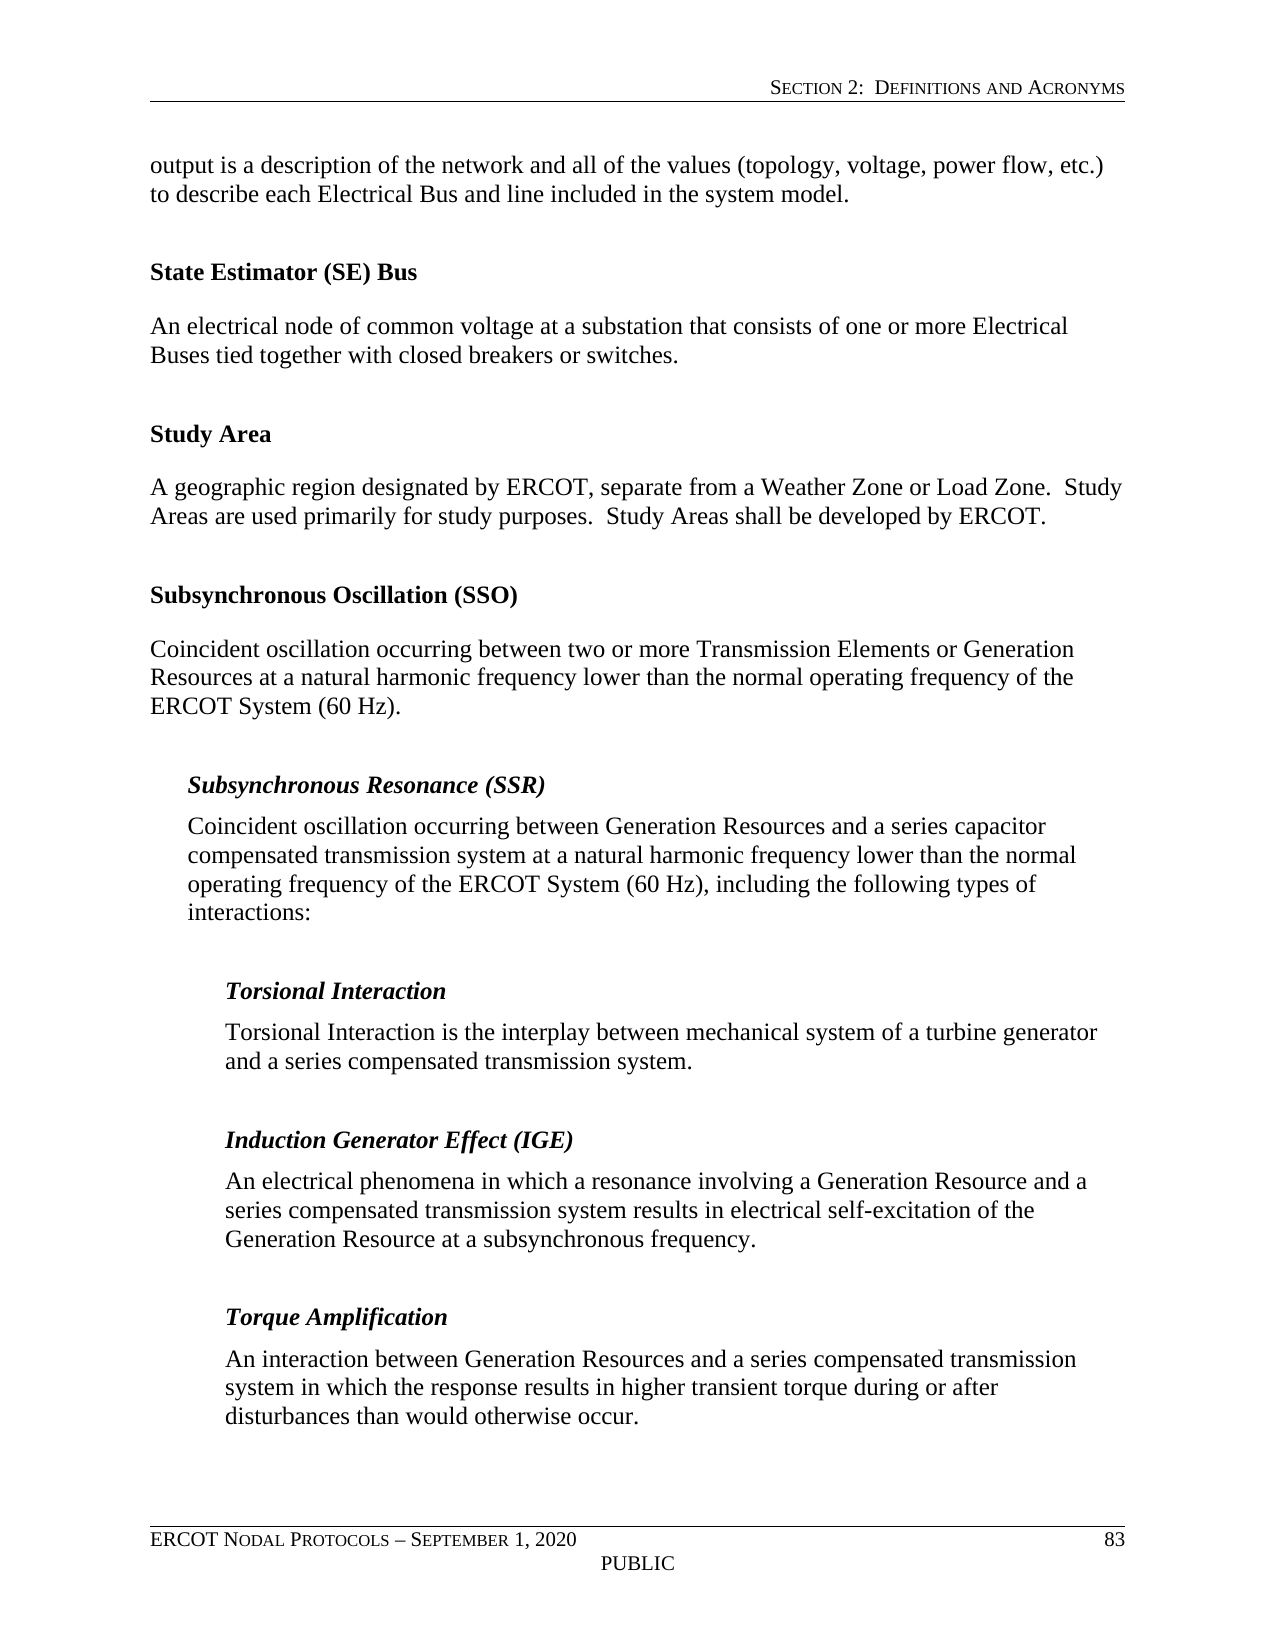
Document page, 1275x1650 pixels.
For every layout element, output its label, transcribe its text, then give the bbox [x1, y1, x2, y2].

text Torsional Interaction is the interplay between mechanical system of a turbine generator and a series compensated transmission system. [225, 1017, 1125, 1075]
text An electrical phenomena in which a resonance involving a Generation Resource and a series compensated transmission system results in electrical self-excitation of the Generation Resource at a subsynchronous frequency. [225, 1166, 1125, 1252]
text Torque Amplification [225, 1302, 1125, 1331]
text An interaction between Generation Resources and a series compensated transmission system in which the response results in higher transient torque during or after disturbances than would otherwise occur. [225, 1344, 1125, 1430]
text Torsional Interaction [225, 976, 1125, 1005]
text Coincident oscillation occurring between Generation Resources and a series capacitor compensated transmission system at a natural harmonic frequency lower than the normal operating frequency of the ERCOT System (60 Hz), including the following types of interactions: [187, 811, 1125, 926]
text Coincident oscillation occurring between two or more Transmission Elements or Generation Resources at a natural harmonic frequency lower than the normal operating frequency of the ERCOT System (60 Hz). [150, 634, 1125, 720]
text An electrical node of common voltage at a substation that consists of one or more Electrical Buses tied together with closed breakers or switches. [150, 311, 1125, 369]
text Induction Generator Effect (IGE) [225, 1125, 1125, 1154]
text State Estimator (SE) Bus [150, 257, 1125, 286]
text Study Area [150, 419, 1125, 447]
text Subsynchronous Resonance (SSR) [187, 770, 1125, 799]
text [150, 150, 1125, 207]
text A geographic region designated by ERCOT, separate from a Weather Zone or Load Zone. Study Areas are used primarily for study purposes. Study Areas shall be developed by ERCOT. [150, 472, 1125, 530]
text Subsynchronous Oscillation (SSO) [150, 580, 1125, 609]
